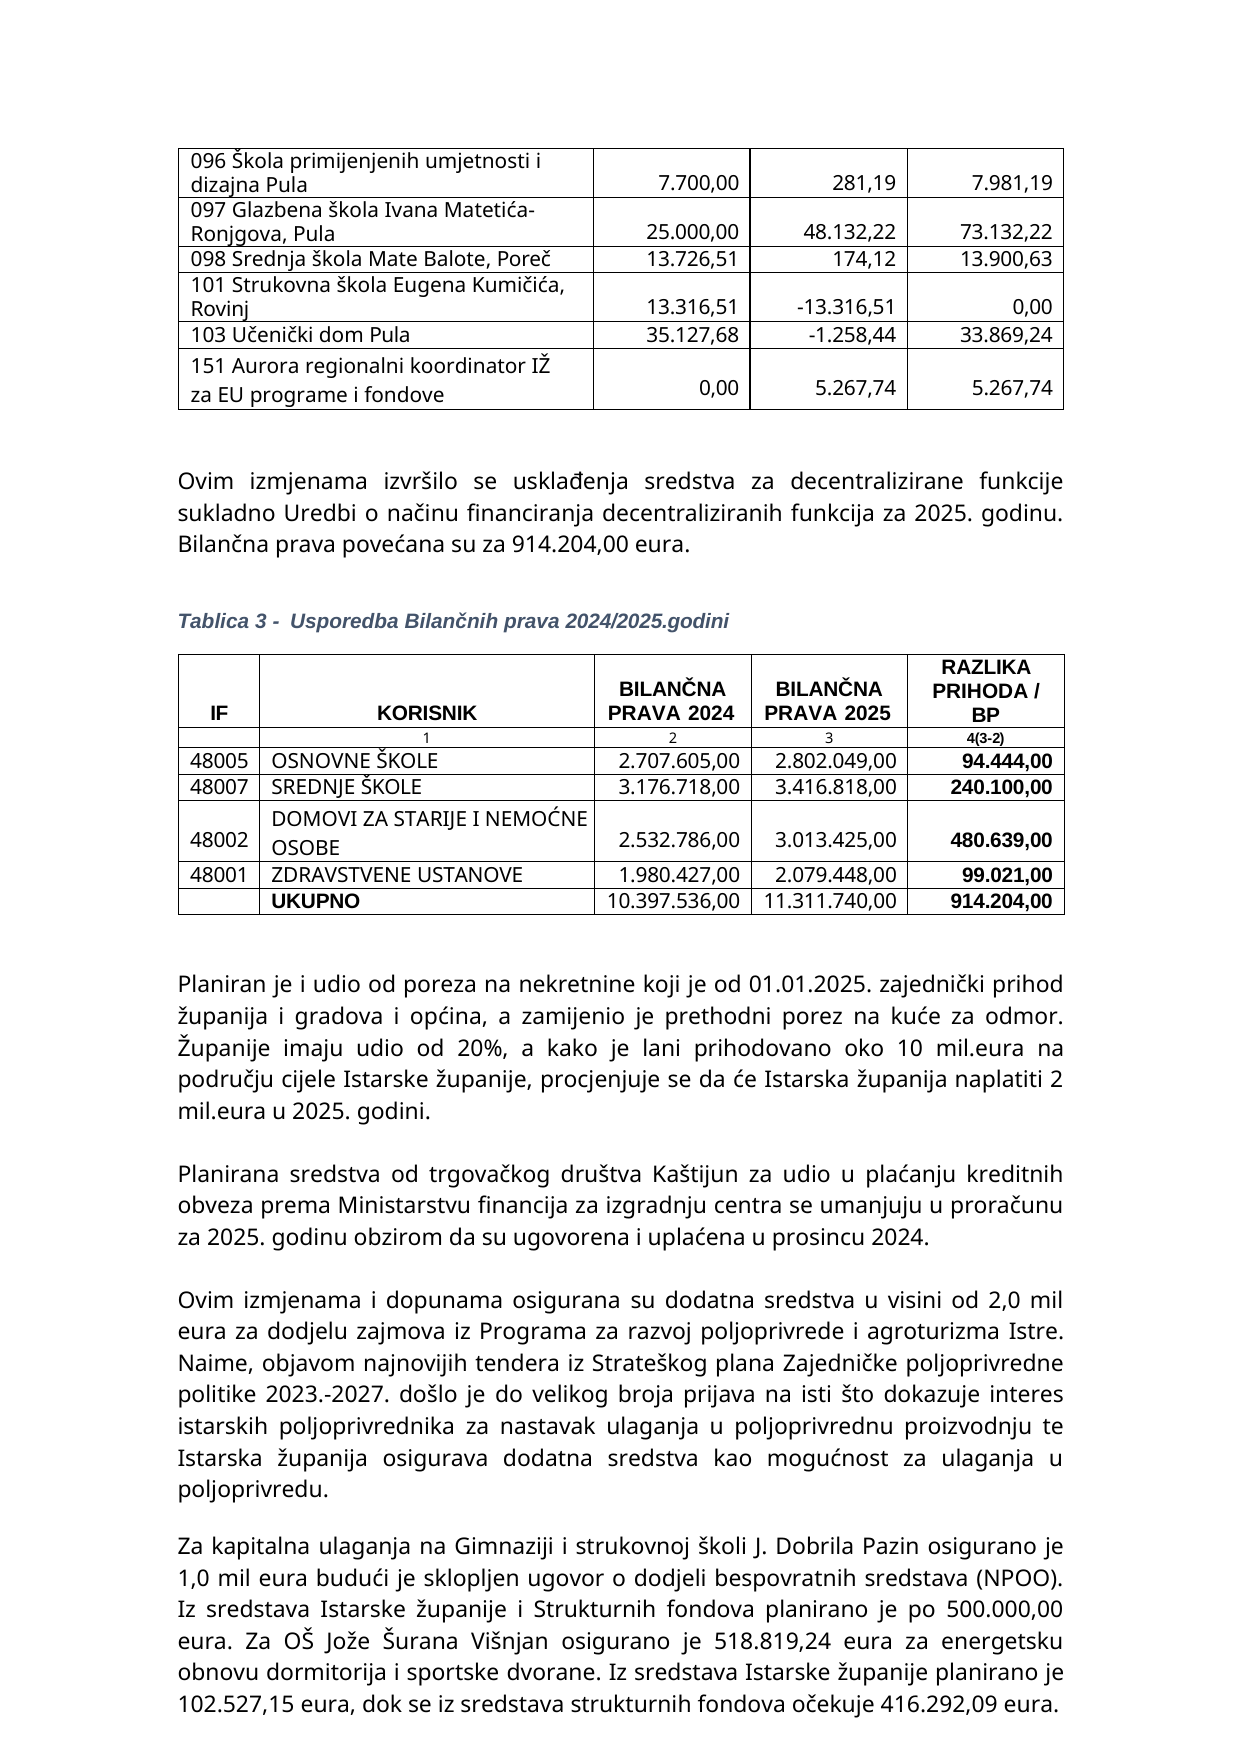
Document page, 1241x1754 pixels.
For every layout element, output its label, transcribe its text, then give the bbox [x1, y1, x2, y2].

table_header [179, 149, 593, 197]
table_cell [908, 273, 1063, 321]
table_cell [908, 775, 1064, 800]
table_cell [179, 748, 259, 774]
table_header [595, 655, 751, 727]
text Ovim izmjenama i dopunama osigurana su dodatna sredstva u visini od 2,0 mil eura za dodjelu zajmova iz Programa za razvoj poljoprivrede i agroturizma Istre. Naime, objavom najnovijih tendera iz Strateškog plana Zajedničke poljoprivredne politike 2023.-2027. došlo je do velikog broja prijava na isti što dokazuje interes istarskih poljoprivrednika za nastavak ulaganja u poljoprivrednu proizvodnju te Istarska županija osigurava dodatna sredstva kao mogućnost za ulaganja u poljoprivredu. [177, 1284, 1064, 1504]
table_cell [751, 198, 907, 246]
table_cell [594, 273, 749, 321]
text Planiran je i udio od poreza na nekretnine koji je od 01.01.2025. zajednički prihod županija i gradova i općina, a zamijenio je prethodni porez na kuće za odmor. Županije imaju udio od 20%, a kako je lani prihodovano oko 10 mil.eura na području cijele Istarske županije, procjenjuje se da će Istarska županija naplatiti 2 mil.eura u 2025. godini. [177, 968, 1064, 1126]
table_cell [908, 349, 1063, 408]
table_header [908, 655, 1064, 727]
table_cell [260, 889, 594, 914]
text Ovim izmjenama izvršilo se usklađenja sredstva za decentralizirane funkcije sukladno Uredbi o načinu financiranja decentraliziranih funkcija za 2025. godinu. Bilančna prava povećana su za 914.204,00 eura. [177, 465, 1064, 559]
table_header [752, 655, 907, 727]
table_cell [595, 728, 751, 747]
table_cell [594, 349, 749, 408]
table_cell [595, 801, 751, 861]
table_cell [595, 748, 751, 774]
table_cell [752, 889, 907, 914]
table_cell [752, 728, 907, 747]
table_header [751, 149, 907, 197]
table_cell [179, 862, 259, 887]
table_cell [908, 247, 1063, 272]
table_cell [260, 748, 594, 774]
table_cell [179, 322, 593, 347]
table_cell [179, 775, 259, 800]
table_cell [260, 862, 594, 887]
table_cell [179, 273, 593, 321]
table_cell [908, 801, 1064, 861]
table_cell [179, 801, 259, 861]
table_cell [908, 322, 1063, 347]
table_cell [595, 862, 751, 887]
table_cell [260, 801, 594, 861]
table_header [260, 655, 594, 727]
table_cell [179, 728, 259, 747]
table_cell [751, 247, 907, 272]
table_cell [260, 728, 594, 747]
text Planirana sredstva od trgovačkog društva Kaštijun za udio u plaćanju kreditnih obveza prema Ministarstvu financija za izgradnju centra se umanjuju u proračunu za 2025. godinu obzirom da su ugovorena i uplaćena u prosincu 2024. [177, 1157, 1064, 1252]
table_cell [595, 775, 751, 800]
text Tablica 3 - Usporedba Bilančnih prava 2024/2025.godini [177, 609, 1137, 633]
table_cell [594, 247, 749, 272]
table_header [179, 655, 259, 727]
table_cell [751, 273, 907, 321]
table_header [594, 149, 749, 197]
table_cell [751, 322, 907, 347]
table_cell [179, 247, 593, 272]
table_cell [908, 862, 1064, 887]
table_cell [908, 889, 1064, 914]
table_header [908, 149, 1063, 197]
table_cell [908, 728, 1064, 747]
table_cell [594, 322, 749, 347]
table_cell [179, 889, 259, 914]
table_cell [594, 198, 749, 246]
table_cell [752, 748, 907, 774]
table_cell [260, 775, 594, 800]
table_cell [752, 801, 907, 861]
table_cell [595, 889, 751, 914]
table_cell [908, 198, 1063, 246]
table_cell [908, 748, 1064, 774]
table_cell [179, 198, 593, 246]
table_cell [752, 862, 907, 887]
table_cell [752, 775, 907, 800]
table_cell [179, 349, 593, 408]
text Za kapitalna ulaganja na Gimnaziji i strukovnoj školi J. Dobrila Pazin osigurano je 1,0 mil eura budući je sklopljen ugovor o dodjeli bespovratnih sredstava (NPOO). Iz sredstava Istarske županije i Strukturnih fondova planirano je po 500.000,00 eura. Za OŠ Jože Šurana Višnjan osigurano je 518.819,24 eura za energetsku obnovu dormitorija i sportske dvorane. Iz sredstava Istarske županije planirano je 102.527,15 eura, dok se iz sredstava strukturnih fondova očekuje 416.292,09 eura. [177, 1530, 1064, 1719]
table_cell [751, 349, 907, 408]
